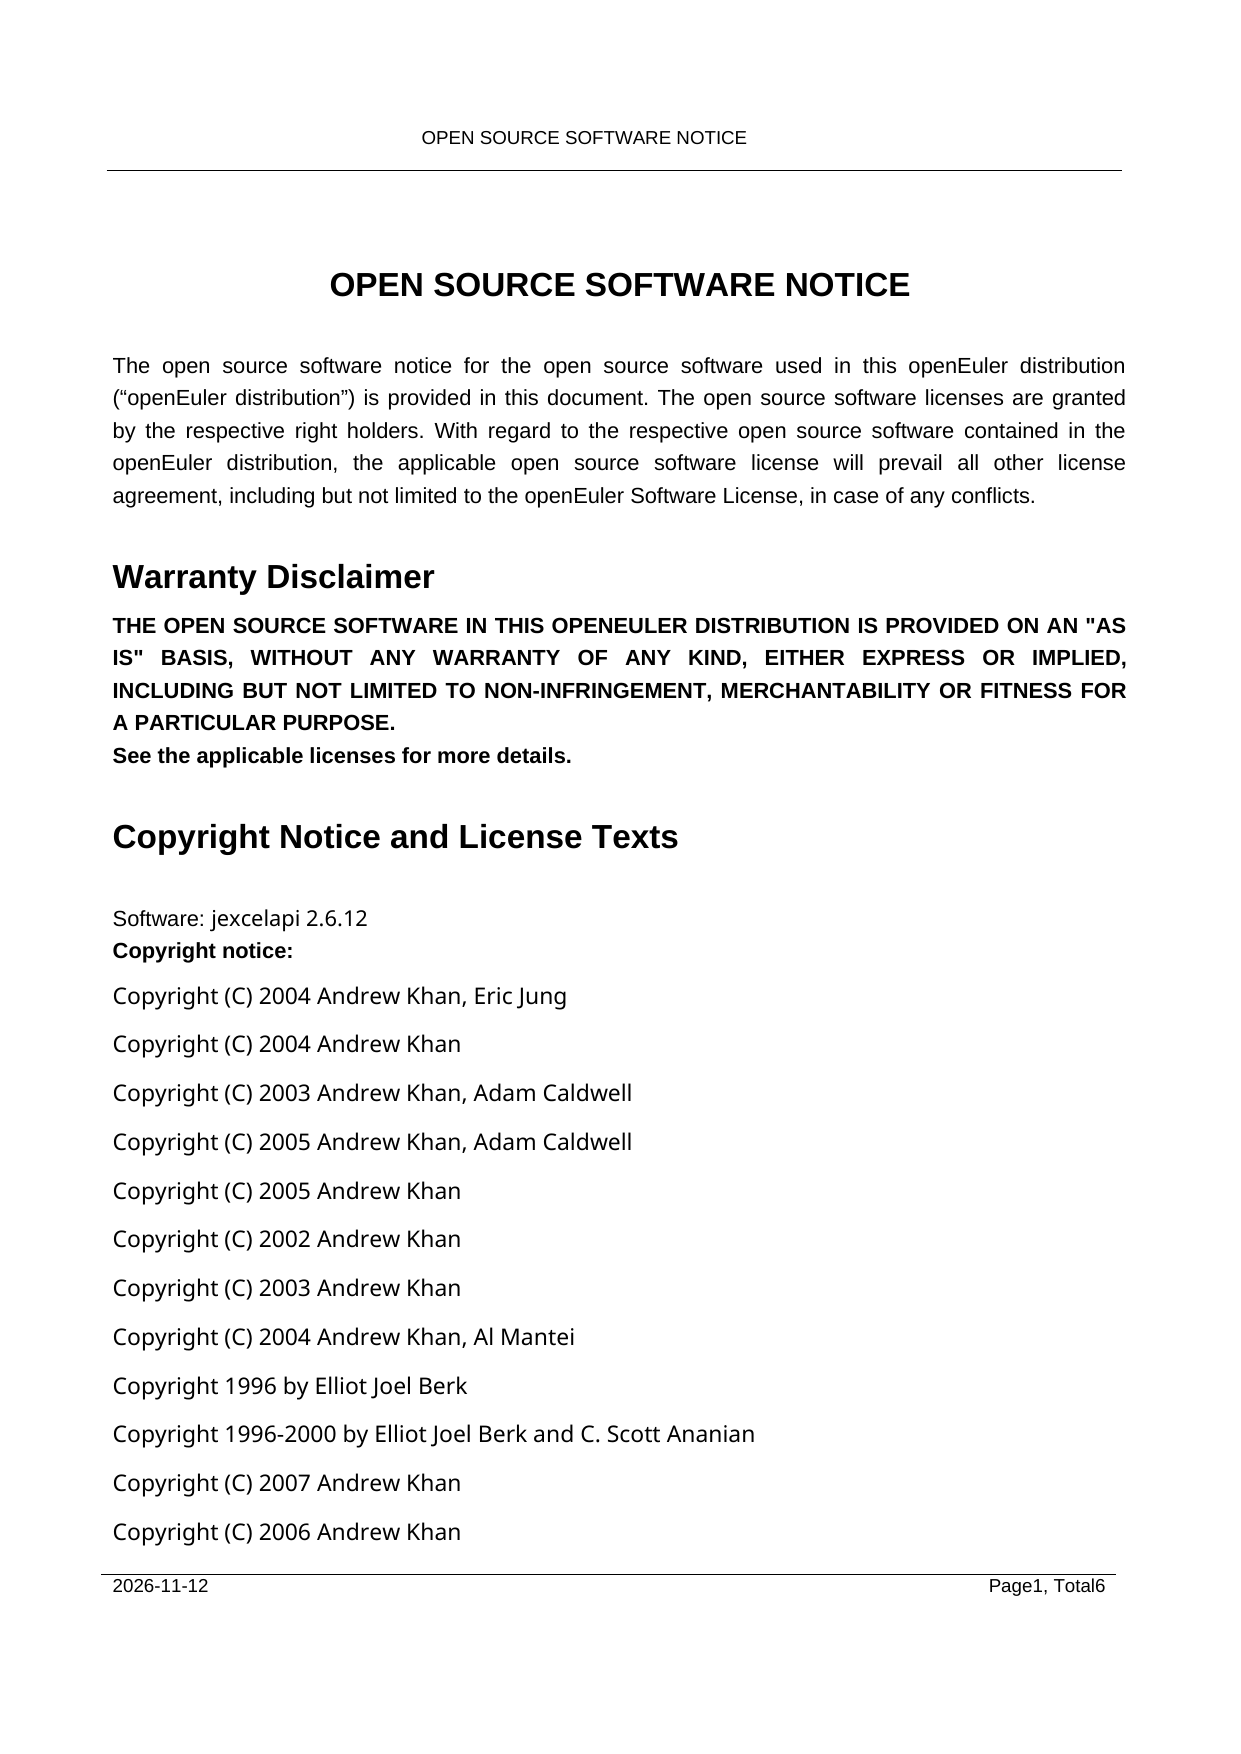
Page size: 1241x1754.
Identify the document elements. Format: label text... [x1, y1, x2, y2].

text Software: jexcelapi 2.6.12 [112, 901, 1128, 934]
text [112, 979, 1128, 1548]
text OPEN SOURCE SOFTWARE NOTICE [112, 251, 1128, 316]
text THE OPEN SOURCE SOFTWARE IN THIS OPENEULER DISTRIBUTION IS PROVIDED ON AN "AS IS" BASIS, WITHOUT ANY WARRANTY OF ANY KIND, EITHER EXPRESS OR IMPLIED, INCLUDING BUT NOT LIMITED TO NON-INFRINGEMENT, MERCHANTABILITY OR FITNESS FOR A PARTICULAR PURPOSE. See the applicable licenses for more details. [112, 609, 1128, 771]
text Warranty Disclaimer [112, 544, 1128, 609]
text The open source software notice for the open source software used in this openEuler distribution (“openEuler distribution”) is provided in this document. The open source software licenses are granted by the respective right holders. With regard to the respective open source software contained in the openEuler distribution, the applicable open source software license will prevail all other license agreement, including but not limited to the openEuler Software License, in case of any conflicts. [112, 349, 1128, 511]
text Copyright notice: [112, 934, 1128, 966]
text Copyright Notice and License Texts [112, 804, 1128, 869]
